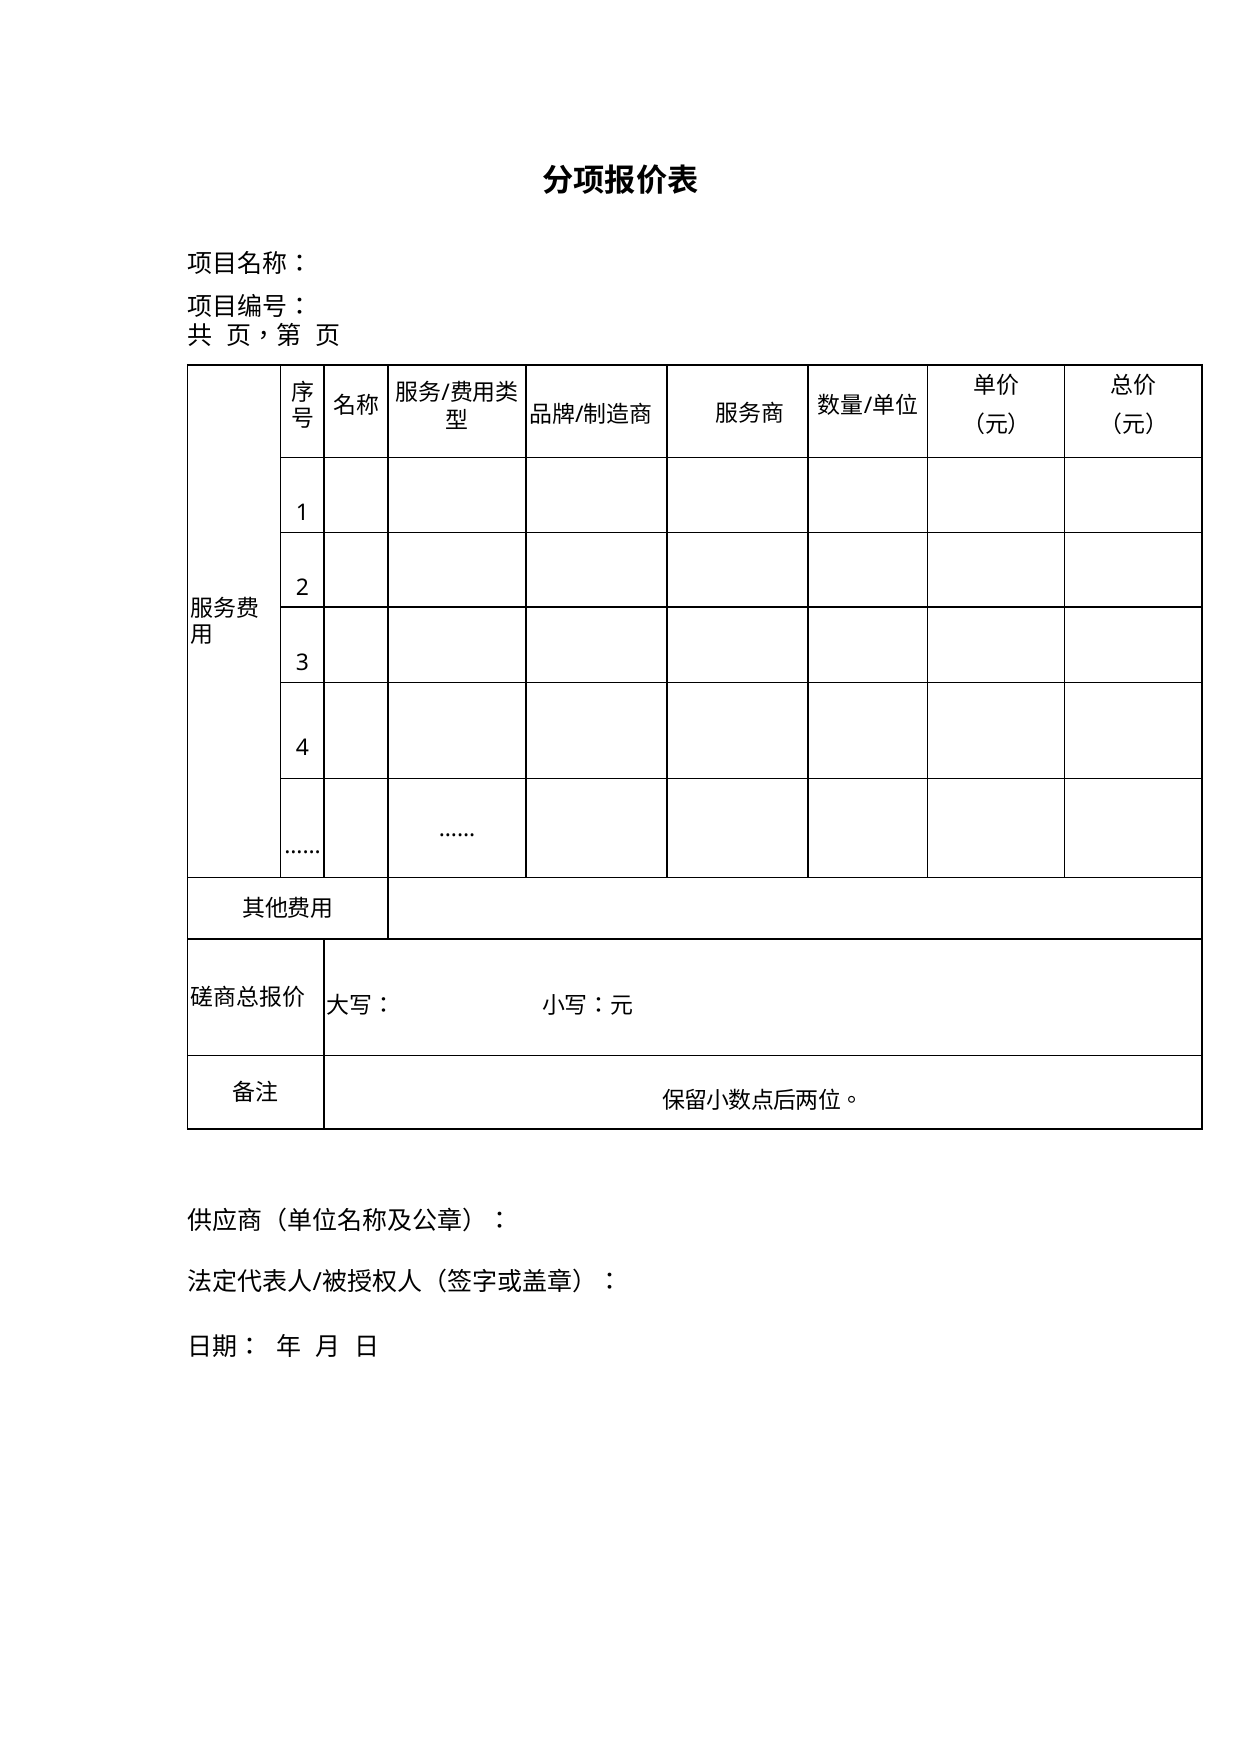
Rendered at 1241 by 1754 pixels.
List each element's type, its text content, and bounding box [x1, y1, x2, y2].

text 日期： 年 月 日 [187, 1332, 1053, 1361]
table_cell [527, 683, 666, 778]
table_cell 保留小数点后两位。 [325, 1056, 1201, 1128]
table_cell 大写： 小写：元 [325, 940, 1201, 1055]
table_cell …… [281, 779, 323, 877]
table_cell [389, 608, 525, 682]
table_cell [527, 779, 666, 877]
text 项目名称： [187, 249, 1053, 278]
table_header 服务商 [668, 366, 807, 457]
table_header 数量/单位 [809, 366, 927, 457]
table_cell [1065, 608, 1201, 682]
table_cell 备注 [188, 1056, 323, 1128]
table_cell [809, 458, 927, 532]
table_cell 1 [281, 458, 323, 532]
table_cell [809, 779, 927, 877]
table_header 总价 （元） [1065, 366, 1201, 457]
table_cell [325, 683, 387, 778]
table_cell [928, 683, 1064, 778]
table_cell [668, 533, 807, 606]
table_cell 4 [281, 683, 323, 778]
table_cell [389, 683, 525, 778]
table_cell [928, 779, 1064, 877]
table_header 单价 （元） [928, 366, 1064, 457]
table_cell [1065, 533, 1201, 606]
table_cell [928, 533, 1064, 606]
table_cell [527, 608, 666, 682]
table_cell [668, 683, 807, 778]
text 法定代表人/被授权人（签字或盖章）： [187, 1264, 1053, 1298]
table_cell [809, 608, 927, 682]
table_cell [527, 533, 666, 606]
table_header 序号 [281, 366, 323, 457]
table_cell [1065, 683, 1201, 778]
text 供应商（单位名称及公章）： [187, 1206, 1053, 1235]
table_cell [325, 779, 387, 877]
table_cell [809, 683, 927, 778]
table_cell [928, 608, 1064, 682]
table_cell [1065, 458, 1201, 532]
table_cell 3 [281, 608, 323, 682]
table_header 服务费用 [188, 366, 280, 877]
table_cell 磋商总报价 [188, 940, 323, 1055]
table_cell [1065, 779, 1201, 877]
table_cell [389, 458, 525, 532]
table_cell [668, 458, 807, 532]
table_cell [389, 533, 525, 606]
table_cell [325, 608, 387, 682]
table_cell …… [389, 779, 525, 877]
table_cell [668, 608, 807, 682]
table_cell [928, 458, 1064, 532]
text 项目编号： [187, 292, 1053, 321]
table_header 名称 [325, 366, 387, 457]
table_header 品牌/制造商 [527, 366, 666, 457]
text 共 页，第 页 [187, 321, 1053, 349]
table_cell [527, 458, 666, 532]
table_cell 2 [281, 533, 323, 606]
table_cell [809, 533, 927, 606]
table_cell [325, 533, 387, 606]
table_cell [389, 878, 1201, 938]
subtitle 分项报价表 [187, 162, 1053, 198]
table_cell [325, 458, 387, 532]
table_cell 其他费用 [188, 878, 387, 938]
table_cell [668, 779, 807, 877]
table_header 服务/费用类型 [389, 366, 525, 457]
